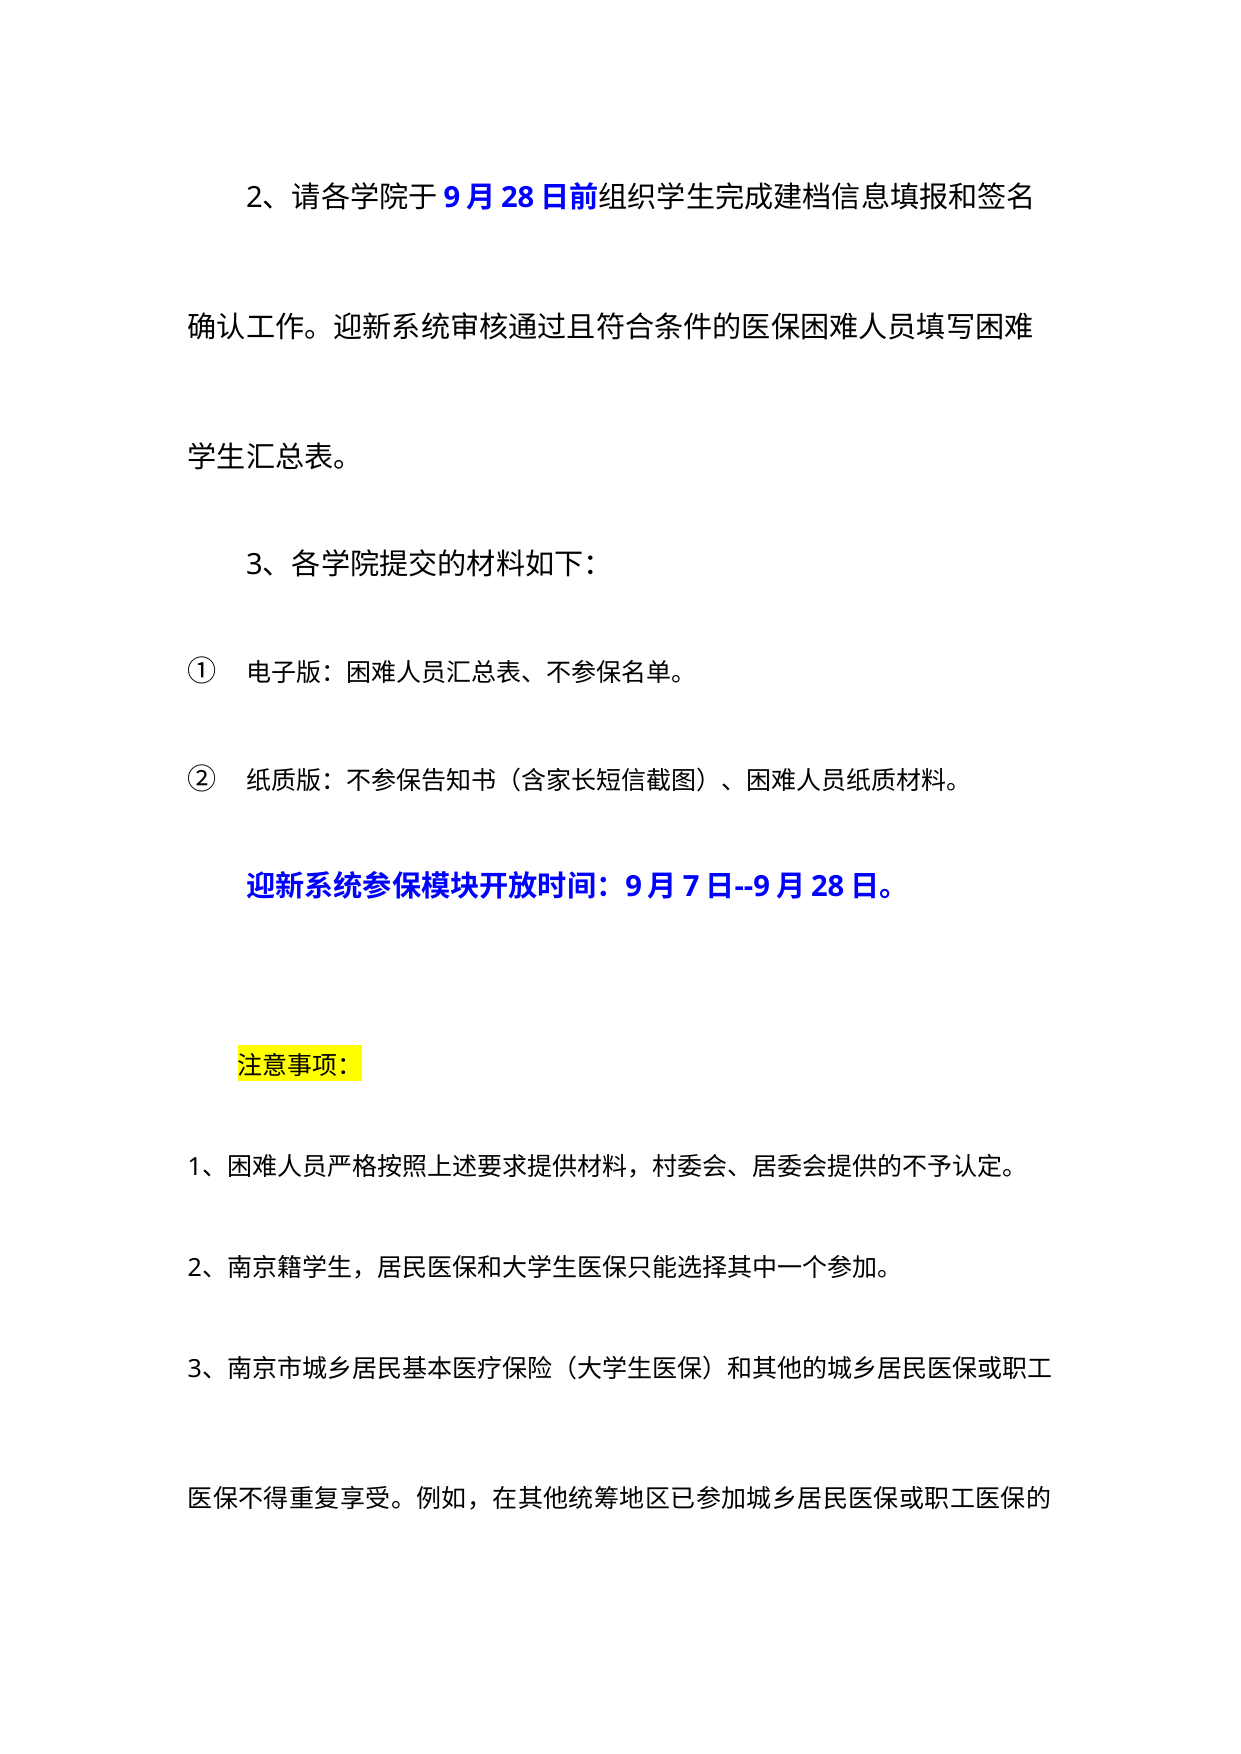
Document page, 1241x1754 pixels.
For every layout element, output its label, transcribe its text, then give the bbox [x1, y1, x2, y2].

list 南京籍学生，居民医保和大学生医保只能选择其中一个参加。 [187, 1233, 1053, 1298]
list 困难人员严格按照上述要求提供材料，村委会、居委会提供的不予认定。 [187, 1132, 1053, 1197]
text 注意事项： [187, 1031, 1053, 1096]
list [187, 1334, 1053, 1529]
text 迎新系统参保模块开放时间：9月7日--9月28日。 [187, 851, 1053, 916]
list 各学院提交的材料如下： [187, 529, 1053, 594]
list 纸质版：不参保告知书（含家长短信截图）、困难人员纸质材料。 [187, 744, 1053, 809]
list 2、请各学院于9月28日前组织学生完成建档信息填报和签名确认工作。迎新系统审核通过且符合条件的医保困难人员填写困难学生汇总表。 [187, 162, 1053, 487]
list 电子版：困难人员汇总表、不参保名单。 [187, 637, 1053, 702]
